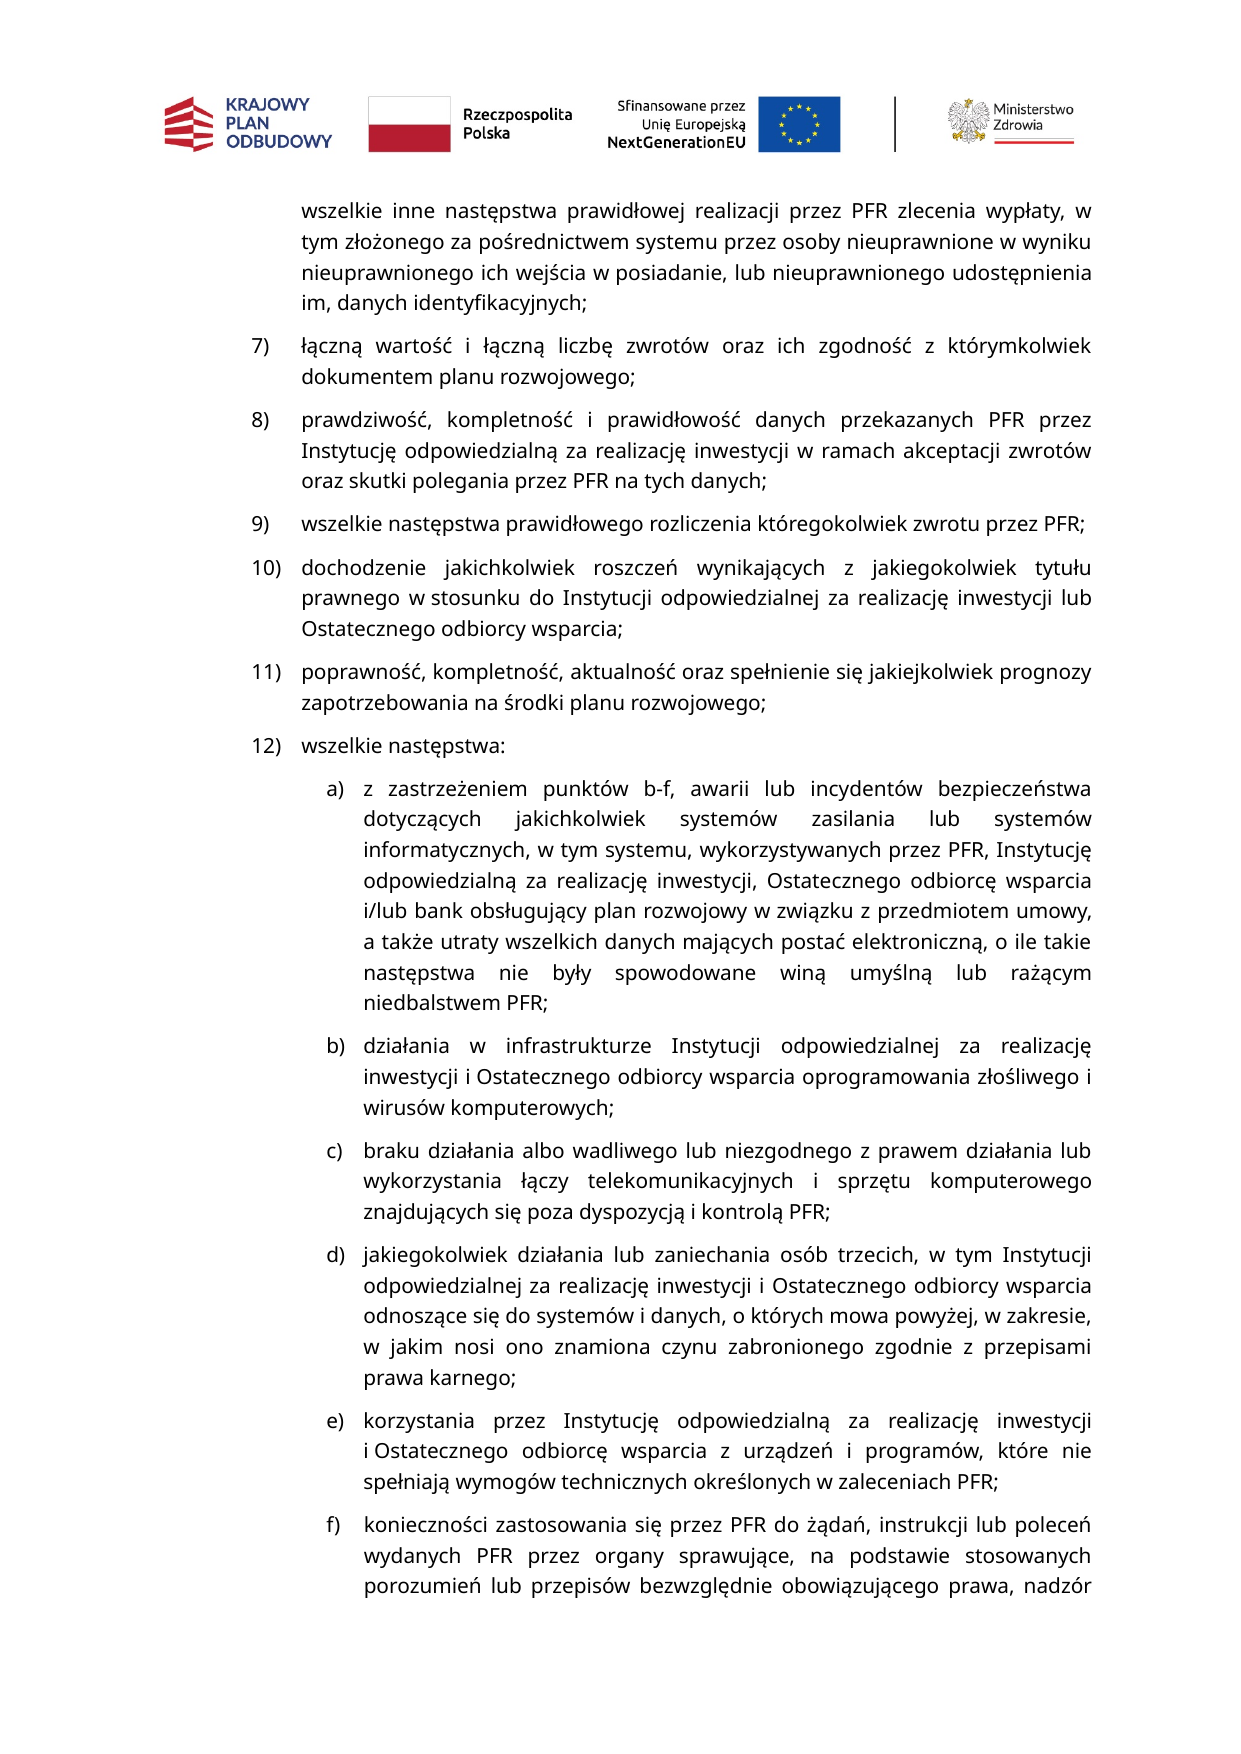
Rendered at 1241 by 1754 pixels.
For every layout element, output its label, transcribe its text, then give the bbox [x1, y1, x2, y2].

list wszelkie następstwa: [251, 731, 1093, 759]
list braku działania albo wadliwego lub niezgodnego z prawem działania lub wykorzystania łączy telekomunikacyjnych i sprzętu komputerowego znajdujących się poza dyspozycją i kontrolą PFR; [326, 1136, 1093, 1225]
list prawdziwość, kompletność i prawidłowość danych przekazanych PFR przez Instytucję odpowiedzialną za realizację inwestycji w ramach akceptacji zwrotów oraz skutki polegania przez PFR na tych danych; [251, 405, 1093, 495]
list działania w infrastrukturze Instytucji odpowiedzialnej za realizację inwestycji i Ostatecznego odbiorcy wsparcia oprogramowania złośliwego i wirusów komputerowych; [326, 1031, 1093, 1121]
list korzystania przez Instytucję odpowiedzialną za realizację inwestycji i Ostatecznego odbiorcę wsparcia z urządzeń i programów, które nie spełniają wymogów technicznych określonych w zaleceniach PFR; [326, 1406, 1093, 1495]
list z zastrzeżeniem punktów b-f, awarii lub incydentów bezpieczeństwa dotyczących jakichkolwiek systemów zasilania lub systemów informatycznych, w tym systemu, wykorzystywanych przez PFR, Instytucję odpowiedzialną za realizację inwestycji, Ostatecznego odbiorcę wsparcia i/lub bank obsługujący plan rozwojowy w związku z przedmiotem umowy, a także utraty wszelkich danych mających postać elektroniczną, o ile takie następstwa nie były spowodowane winą umyślną lub rażącym niedbalstwem PFR; [326, 774, 1093, 1017]
list łączną wartość i łączną liczbę zwrotów oraz ich zgodność z którymkolwiek dokumentem planu rozwojowego; [251, 331, 1093, 390]
list dochodzenie jakichkolwiek roszczeń wynikających z jakiegokolwiek tytułu prawnego w stosunku do Instytucji odpowiedzialnej za realizację inwestycji lub Ostatecznego odbiorcy wsparcia; [251, 553, 1093, 642]
list wszelkie następstwa prawidłowego rozliczenia któregokolwiek zwrotu przez PFR; [251, 509, 1093, 538]
list poprawność, kompletność, aktualność oraz spełnienie się jakiejkolwiek prognozy zapotrzebowania na środki planu rozwojowego; [251, 657, 1093, 716]
picture [147, 73, 1093, 169]
list jakiegokolwiek działania lub zaniechania osób trzecich, w tym Instytucji odpowiedzialnej za realizację inwestycji i Ostatecznego odbiorcy wsparcia odnoszące się do systemów i danych, o których mowa powyżej, w zakresie, w jakim nosi ono znamiona czynu zabronionego zgodnie z przepisami prawa karnego; [326, 1240, 1093, 1391]
